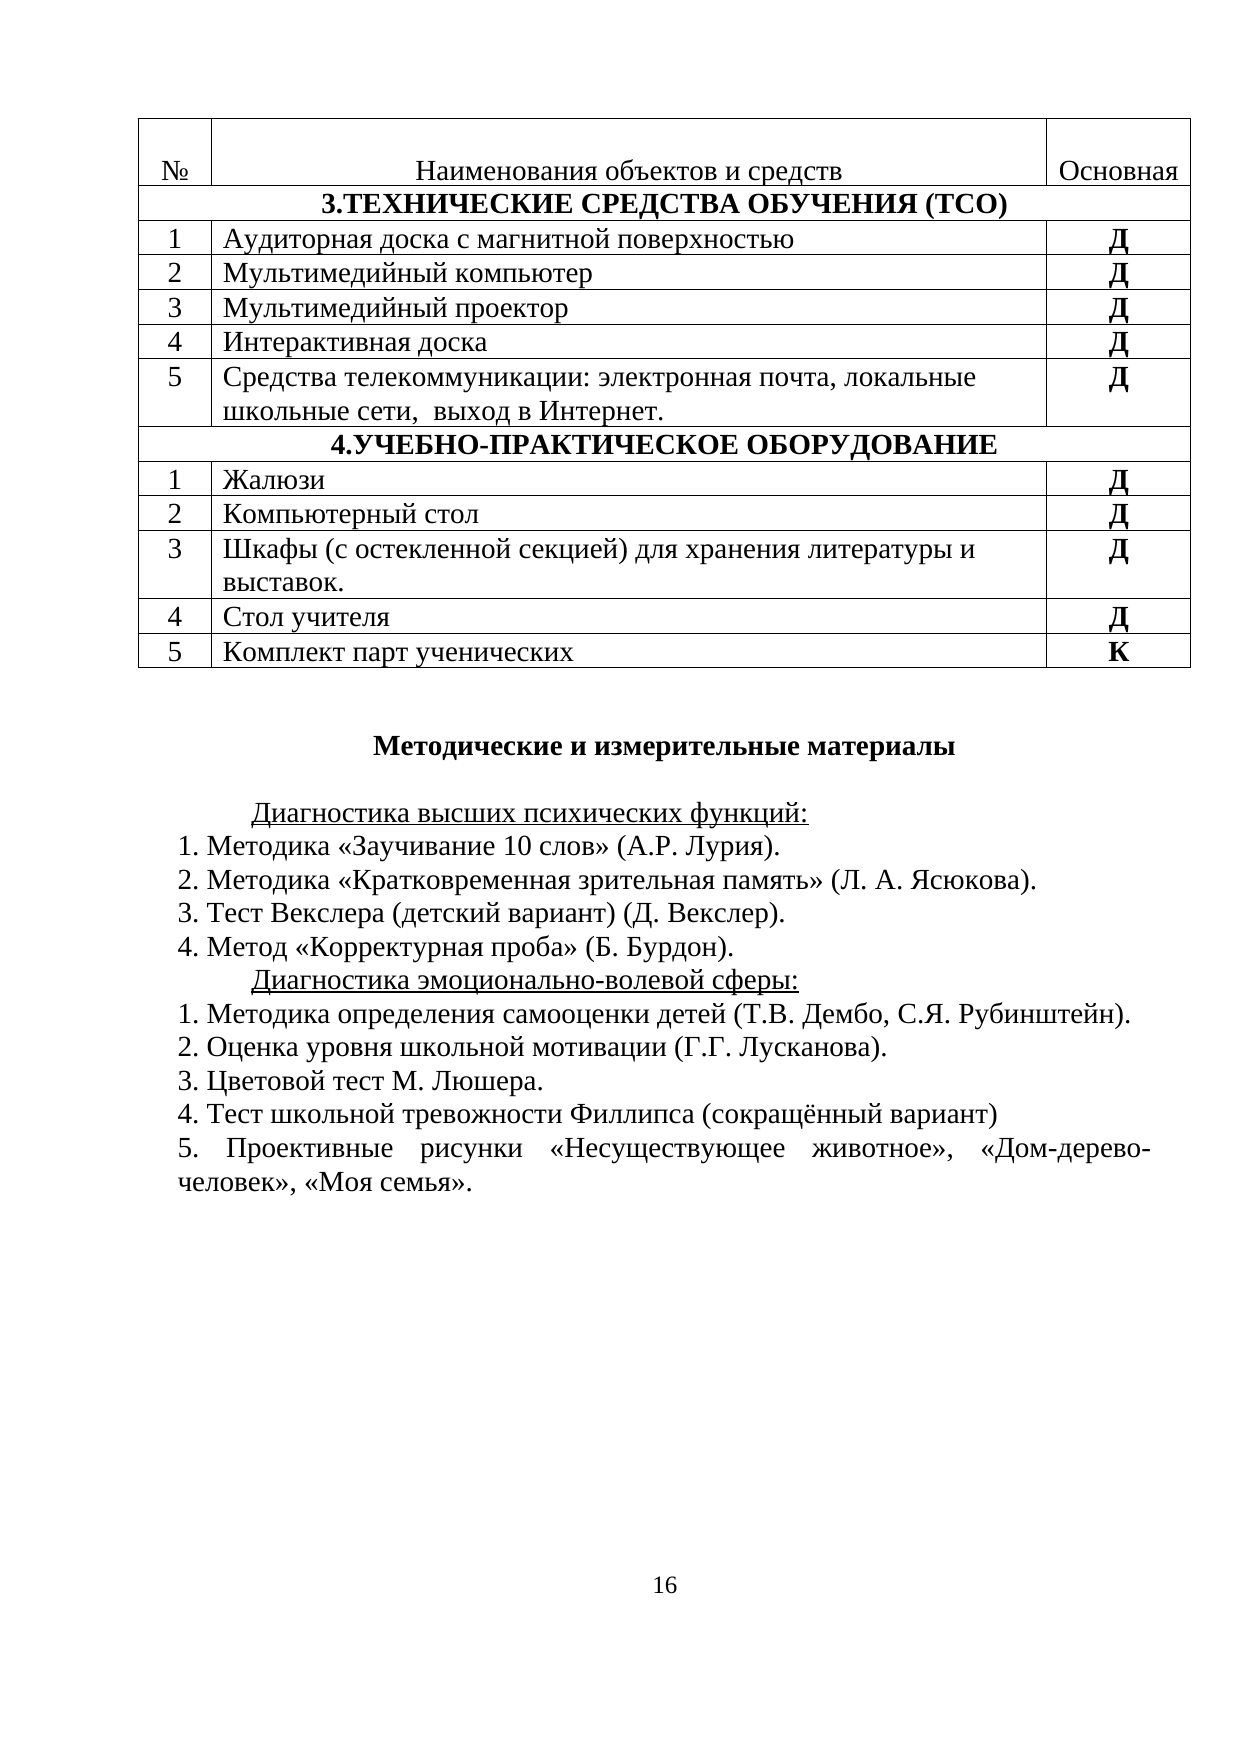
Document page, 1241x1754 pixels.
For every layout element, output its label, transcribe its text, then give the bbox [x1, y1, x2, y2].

table_cell Жалюзи [212, 462, 1046, 495]
table_cell Компьютерный стол [212, 496, 1046, 530]
text Диагностика эмоционально-волевой сферы: [177, 962, 1152, 996]
table_cell Д [1047, 359, 1190, 426]
text 1. Методика «Заучивание 10 слов» (А.Р. Лурия). [177, 828, 1152, 862]
table_cell Д [1047, 531, 1190, 598]
text 2. Оценка уровня школьной мотивации (Г.Г. Лусканова). [177, 1029, 1152, 1063]
table_header Основная школа [1047, 119, 1190, 185]
text 5. Проективные рисунки «Несуществующее животное», «Дом-дерево-человек», «Моя семья». [177, 1130, 1152, 1197]
text 4. Метод «Корректурная проба» (Б. Бурдон). [177, 929, 1152, 962]
table_cell 4.УЧЕБНО-ПРАКТИЧЕСКОЕ ОБОРУДОВАНИЕ [139, 427, 1190, 461]
text 3. Цветовой тест М. Люшера. [177, 1063, 1152, 1097]
table_cell 4 [139, 325, 211, 358]
table_cell 2 [139, 255, 211, 289]
table_cell 5 [139, 634, 211, 667]
table_cell Д [1047, 221, 1190, 254]
text 2. Методика «Кратковременная зрительная память» (Л. А. Ясюкова). [177, 862, 1152, 895]
table_header № [139, 119, 211, 185]
table_cell Стол учителя [212, 599, 1046, 633]
table_cell 1 [139, 221, 211, 254]
table_cell Шкафы (с остекленной секцией) для хранения литературы и выставок. [212, 531, 1046, 598]
table_cell Мультимедийный проектор [212, 290, 1046, 323]
table_header Наименования объектов и средств учебно-методического и материально-технического обеспечения [212, 119, 1046, 185]
table_cell Д [1047, 496, 1190, 530]
table_cell Интерактивная доска [212, 325, 1046, 358]
table_cell 3.Технические средства обучения (ТСО) [139, 186, 1190, 220]
text 4. Тест школьной тревожности Филлипса (сокращённый вариант) [177, 1097, 1152, 1130]
table_cell Мультимедийный компьютер [212, 255, 1046, 289]
table_cell 2 [139, 496, 211, 530]
table_cell 1 [139, 462, 211, 495]
table_cell 4 [139, 599, 211, 633]
table_cell Д [1047, 462, 1190, 495]
text 3. Тест Векслера (детский вариант) (Д. Векслер). [177, 895, 1152, 929]
text 1. Методика определения самооценки детей (Т.В. Дембо, С.Я. Рубинштейн). [177, 996, 1152, 1029]
table_cell К [1047, 634, 1190, 667]
table_cell 3 [139, 290, 211, 323]
table_cell Аудиторная доска с магнитной поверхностью [212, 221, 1046, 254]
table_cell Д [1047, 325, 1190, 358]
text Диагностика высших психических функций: [177, 795, 1152, 828]
table_cell Комплект парт ученических [212, 634, 1046, 667]
table_cell 3 [139, 531, 211, 598]
table_cell Д [1047, 290, 1190, 323]
text Методические и измерительные материалы [177, 728, 1152, 761]
table_cell Д [1047, 255, 1190, 289]
table_cell Средства телекоммуникации: электронная почта, локальные школьные сети, выход в Интернет. [212, 359, 1046, 426]
table_cell Д [1047, 599, 1190, 633]
table_cell 5 [139, 359, 211, 426]
